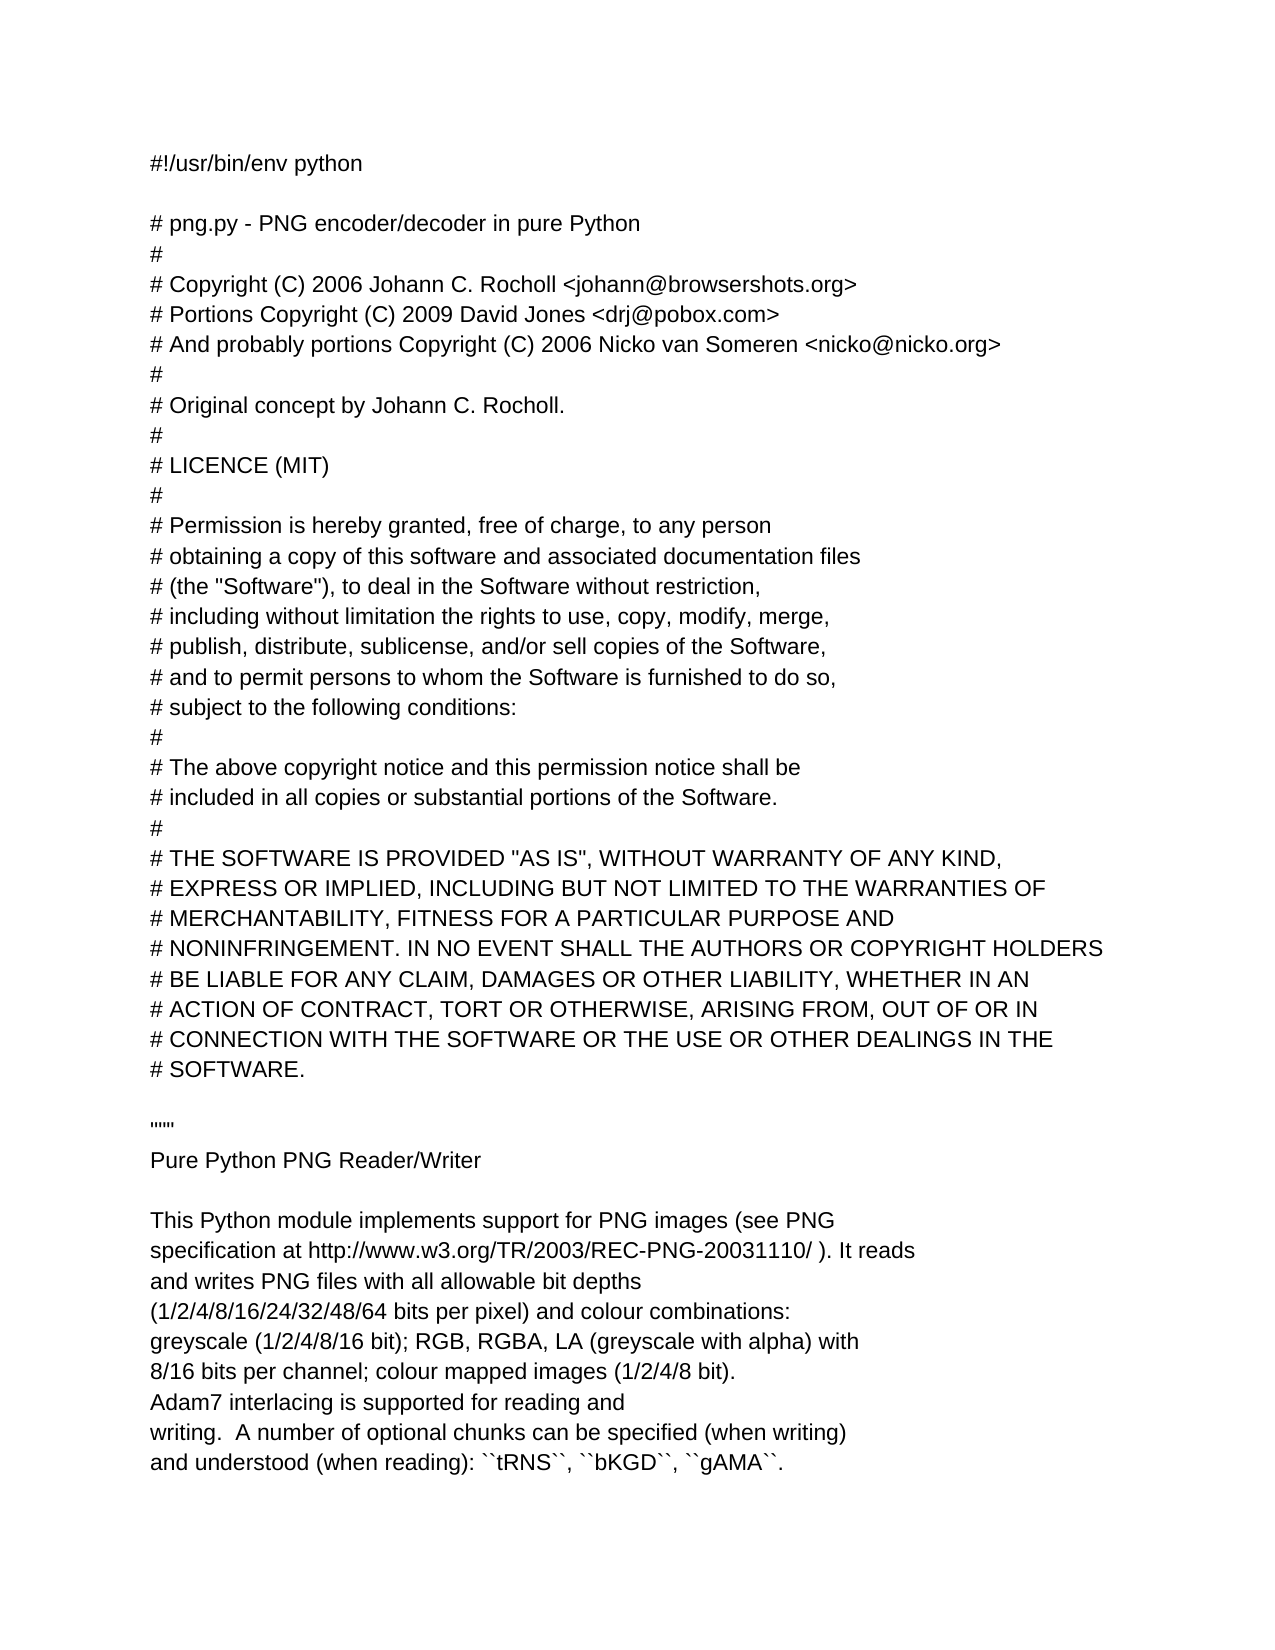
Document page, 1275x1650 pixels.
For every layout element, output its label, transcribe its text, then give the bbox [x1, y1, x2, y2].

text # png.py - PNG encoder/decoder in pure Python [150, 210, 1125, 237]
text # LICENCE (MIT) [150, 452, 1125, 478]
text # NONINFRINGEMENT. IN NO EVENT SHALL THE AUTHORS OR COPYRIGHT HOLDERS [150, 935, 1125, 962]
text 8/16 bits per channel; colour mapped images (1/2/4/8 bit). [150, 1358, 1125, 1385]
text # publish, distribute, sublicense, and/or sell copies of the Software, [150, 633, 1125, 660]
text This Python module implements support for PNG images (see PNG [150, 1207, 1125, 1234]
text # CONNECTION WITH THE SOFTWARE OR THE USE OR OTHER DEALINGS IN THE [150, 1026, 1125, 1052]
text specification at http://www.w3.org/TR/2003/REC-PNG-20031110/ ). It reads [150, 1237, 1125, 1264]
text #!/usr/bin/env python [150, 150, 1125, 176]
text # Portions Copyright (C) 2009 David Jones <drj@pobox.com> [150, 301, 1125, 327]
text writing. A number of optional chunks can be specified (when writing) [150, 1419, 1125, 1445]
text # Copyright (C) 2006 Johann C. Rocholl <johann@browsershots.org> [150, 271, 1125, 297]
text # including without limitation the rights to use, copy, modify, merge, [150, 603, 1125, 629]
text and understood (when reading): ``tRNS``, ``bKGD``, ``gAMA``. [150, 1449, 1125, 1475]
text # included in all copies or substantial portions of the Software. [150, 784, 1125, 811]
text # (the "Software"), to deal in the Software without restriction, [150, 573, 1125, 599]
text """ [150, 1117, 1125, 1143]
text # obtaining a copy of this software and associated documentation files [150, 543, 1125, 569]
text # BE LIABLE FOR ANY CLAIM, DAMAGES OR OTHER LIABILITY, WHETHER IN AN [150, 966, 1125, 992]
text # Permission is hereby granted, free of charge, to any person [150, 512, 1125, 539]
text greyscale (1/2/4/8/16 bit); RGB, RGBA, LA (greyscale with alpha) with [150, 1328, 1125, 1354]
text Adam7 interlacing is supported for reading and [150, 1388, 1125, 1415]
text # And probably portions Copyright (C) 2006 Nicko van Someren <nicko@nicko.org> [150, 331, 1125, 358]
text # ACTION OF CONTRACT, TORT OR OTHERWISE, ARISING FROM, OUT OF OR IN [150, 996, 1125, 1022]
text # EXPRESS OR IMPLIED, INCLUDING BUT NOT LIMITED TO THE WARRANTIES OF [150, 875, 1125, 901]
text # and to permit persons to whom the Software is furnished to do so, [150, 663, 1125, 690]
text # [150, 482, 1125, 509]
text # MERCHANTABILITY, FITNESS FOR A PARTICULAR PURPOSE AND [150, 905, 1125, 932]
text and writes PNG files with all allowable bit depths [150, 1268, 1125, 1294]
text # SOFTWARE. [150, 1056, 1125, 1083]
text # [150, 422, 1125, 448]
text # [150, 361, 1125, 388]
text # subject to the following conditions: [150, 694, 1125, 720]
text # [150, 814, 1125, 841]
text # [150, 724, 1125, 750]
text # Original concept by Johann C. Rocholl. [150, 392, 1125, 418]
text Pure Python PNG Reader/Writer [150, 1147, 1125, 1173]
text # THE SOFTWARE IS PROVIDED "AS IS", WITHOUT WARRANTY OF ANY KIND, [150, 845, 1125, 871]
text (1/2/4/8/16/24/32/48/64 bits per pixel) and colour combinations: [150, 1298, 1125, 1324]
text # [150, 241, 1125, 267]
text # The above copyright notice and this permission notice shall be [150, 754, 1125, 781]
